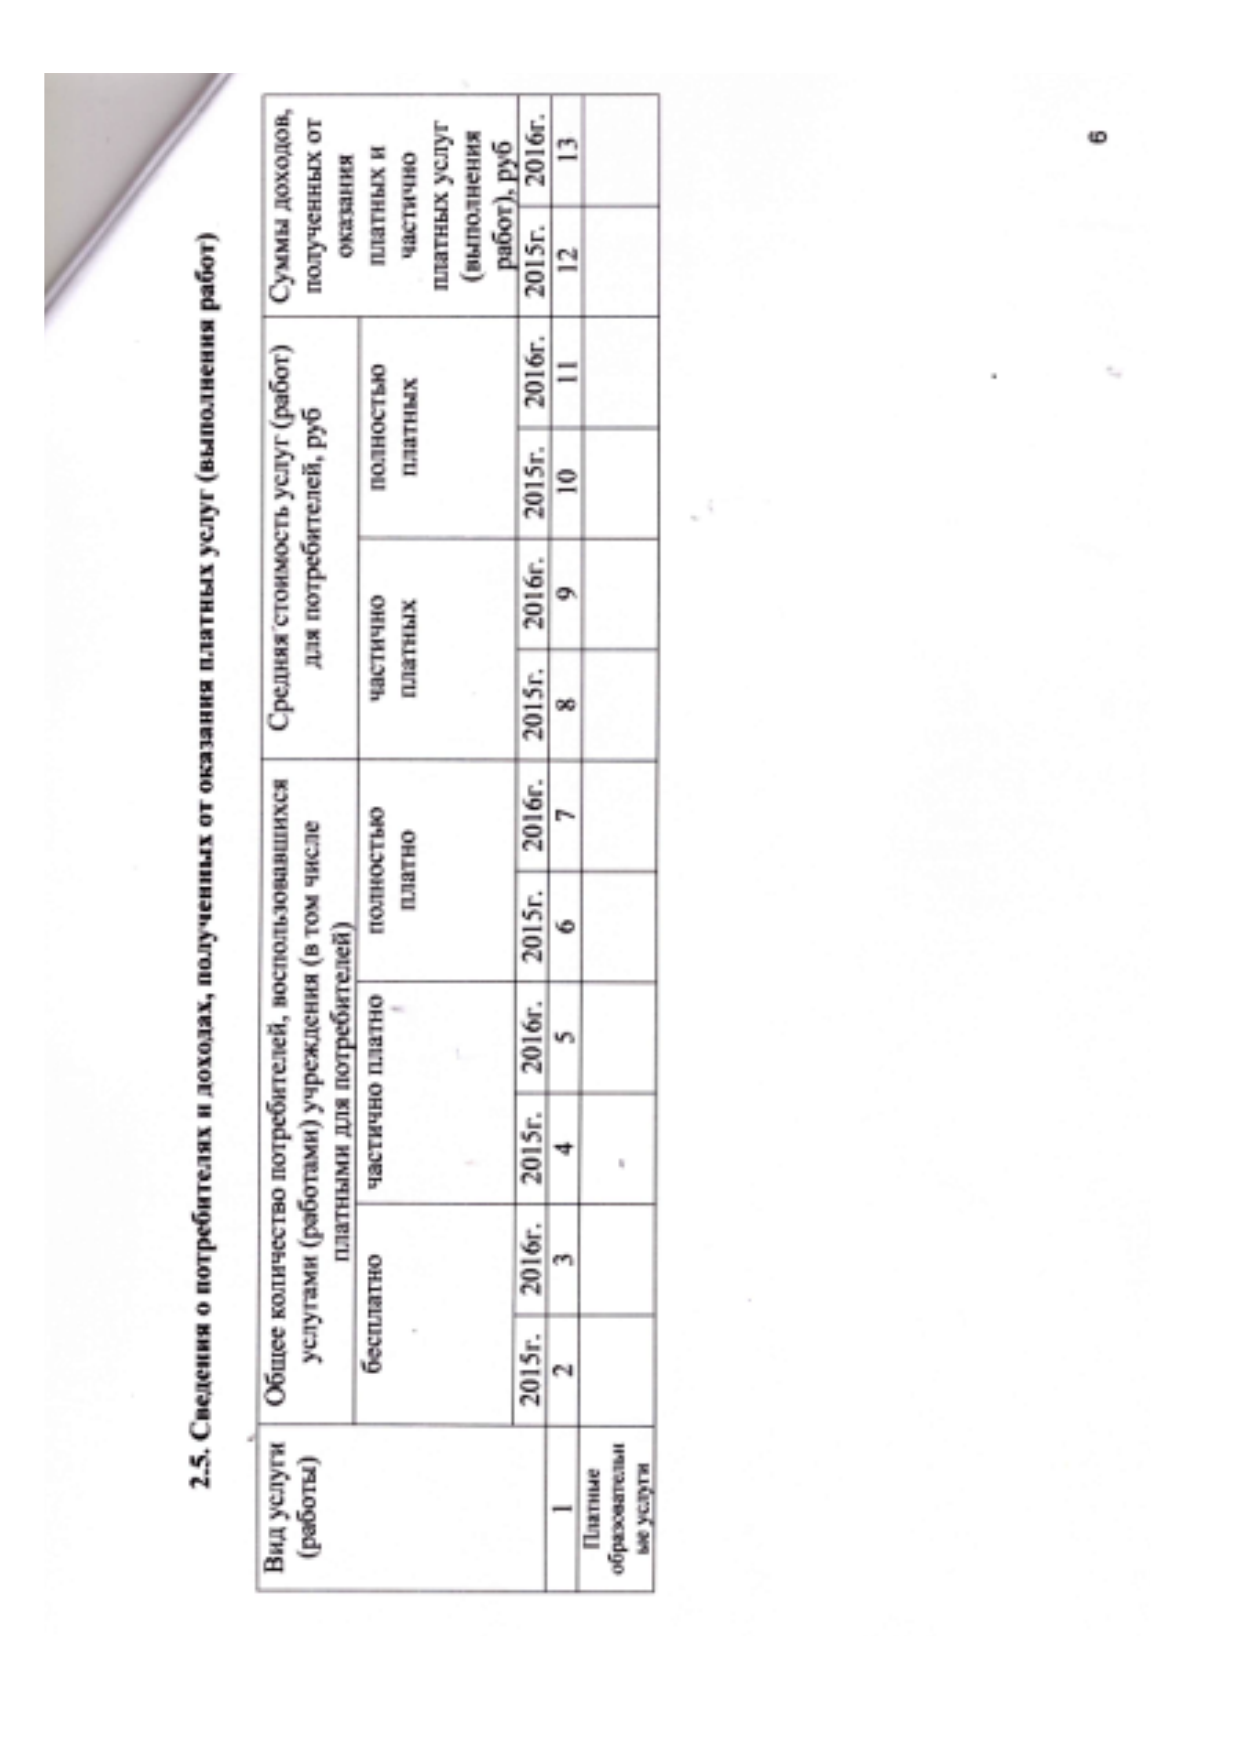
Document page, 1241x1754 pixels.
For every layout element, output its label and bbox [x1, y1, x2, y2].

picture [44, 73, 1151, 1636]
